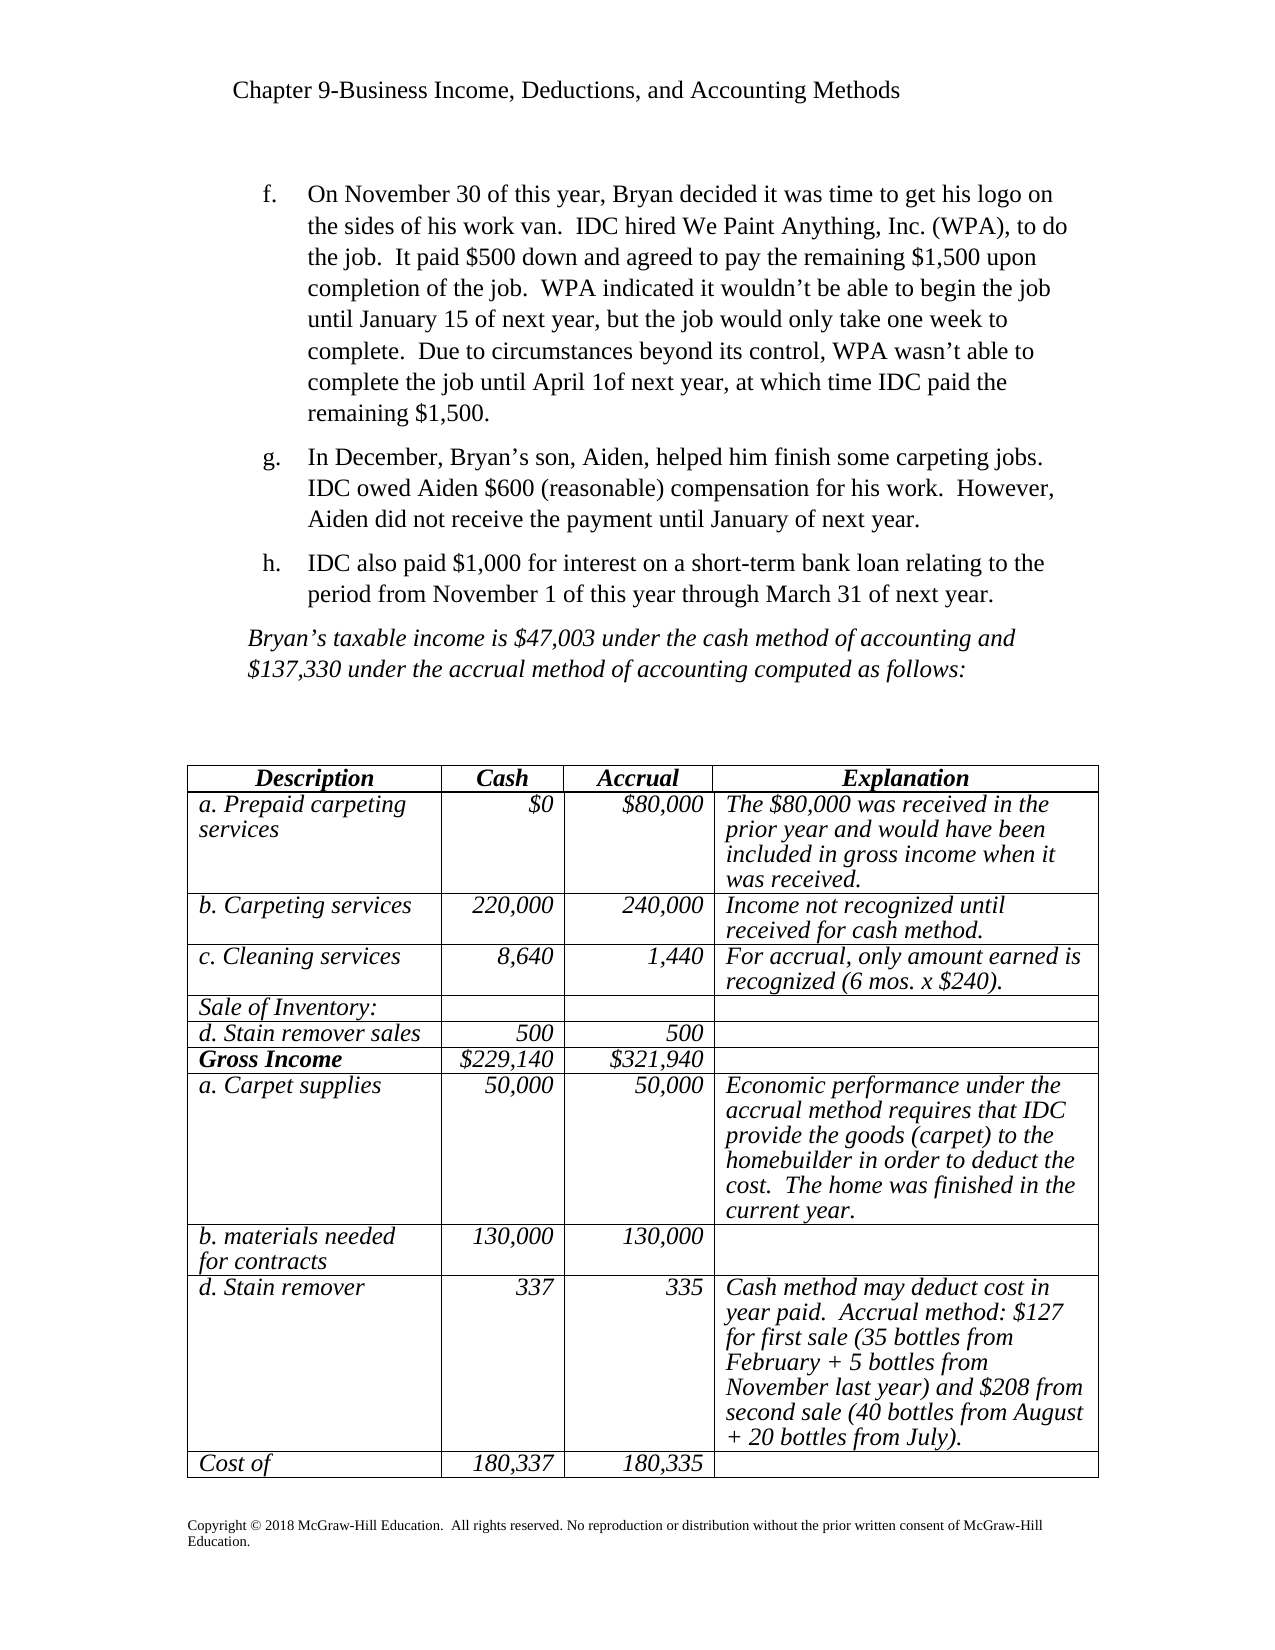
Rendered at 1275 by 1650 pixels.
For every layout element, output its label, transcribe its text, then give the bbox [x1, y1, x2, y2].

table_header Description [188, 766, 441, 791]
table_cell c. Cleaning services [188, 945, 441, 994]
table_cell a. Prepaid carpeting services [188, 793, 441, 892]
table_cell [715, 1452, 1098, 1477]
table_cell [715, 1022, 1098, 1047]
table_cell 1,440 [565, 945, 714, 994]
table_cell [715, 996, 1098, 1021]
text f. On November 30 of this year, Bryan decided it was time to get his logo on the sides of his work van. IDC hired We Paint Anything, Inc. (WPA), to do the job. It paid $500 down and agreed to pay the remaining $1,500 upon completion of the job. WPA indicated it wouldn’t be able to begin the job until January 15 of next year, but the job would only take one week to complete. Due to circumstances beyond its control, WPA wasn’t able to complete the job until April 1of next year, at which time IDC paid the remaining $1,500. [262, 178, 1087, 428]
table_cell $229,140 [442, 1048, 564, 1073]
table_cell Gross Income [188, 1048, 441, 1073]
table_header Cash [442, 766, 563, 791]
table_header Explanation [713, 766, 1098, 791]
table_cell 50,000 [565, 1074, 714, 1224]
table_cell 500 [442, 1022, 564, 1047]
table_cell [715, 1048, 1098, 1073]
table_cell 240,000 [565, 894, 714, 943]
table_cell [188, 1452, 441, 1477]
table_cell 335 [565, 1276, 714, 1451]
table_cell 130,000 [442, 1225, 564, 1275]
table_cell 337 [442, 1276, 564, 1451]
text Bryan’s taxable income is $47,003 under the cash method of accounting and $137,330 under the accrual method of accounting computed as follows: [247, 622, 1087, 684]
table_cell b. materials needed for contracts [188, 1225, 441, 1275]
table_cell Economic performance under the accrual method requires that IDC provide the goods (carpet) to the homebuilder in order to deduct the cost. The home was finished in the current year. [715, 1074, 1098, 1224]
table_cell d. Stain remover [188, 1276, 441, 1451]
table_cell For accrual, only amount earned is recognized (6 mos. x $240). [715, 945, 1098, 994]
table_cell [565, 996, 714, 1021]
table_cell 220,000 [442, 894, 564, 943]
table_cell $0 [442, 793, 564, 892]
text h. IDC also paid $1,000 for interest on a short-term bank loan relating to the period from November 1 of this year through March 31 of next year. [262, 547, 1087, 609]
table_cell $80,000 [565, 793, 714, 892]
table_cell b. Carpeting services [188, 894, 441, 943]
table_cell Sale of Inventory: [188, 996, 441, 1021]
text g. In December, Bryan’s son, Aiden, helped him finish some carpeting jobs. IDC owed Aiden $600 (reasonable) compensation for his work. However, Aiden did not receive the payment until January of next year. [262, 440, 1087, 534]
table_cell 180,337 [442, 1452, 564, 1477]
table_cell 8,640 [442, 945, 564, 994]
table_cell $321,940 [565, 1048, 714, 1073]
table_cell The $80,000 was received in the prior year and would have been included in gross income when it was received. [715, 793, 1098, 892]
table_cell d. Stain remover sales [188, 1022, 441, 1047]
table_cell 50,000 [442, 1074, 564, 1224]
table_cell 500 [565, 1022, 714, 1047]
table_cell 130,000 [565, 1225, 714, 1275]
table_cell a. Carpet supplies [188, 1074, 441, 1224]
table_header Accrual [564, 766, 712, 791]
table_cell [715, 1225, 1098, 1275]
table_cell Cash method may deduct cost in year paid. Accrual method: $127 for first sale (35 bottles from February + 5 bottles from November last year) and $208 from second sale (40 bottles from August + 20 bottles from July). [715, 1276, 1098, 1451]
table_cell 180,335 [565, 1452, 714, 1477]
table_cell Income not recognized until received for cash method. [715, 894, 1098, 943]
table_cell [442, 996, 564, 1021]
